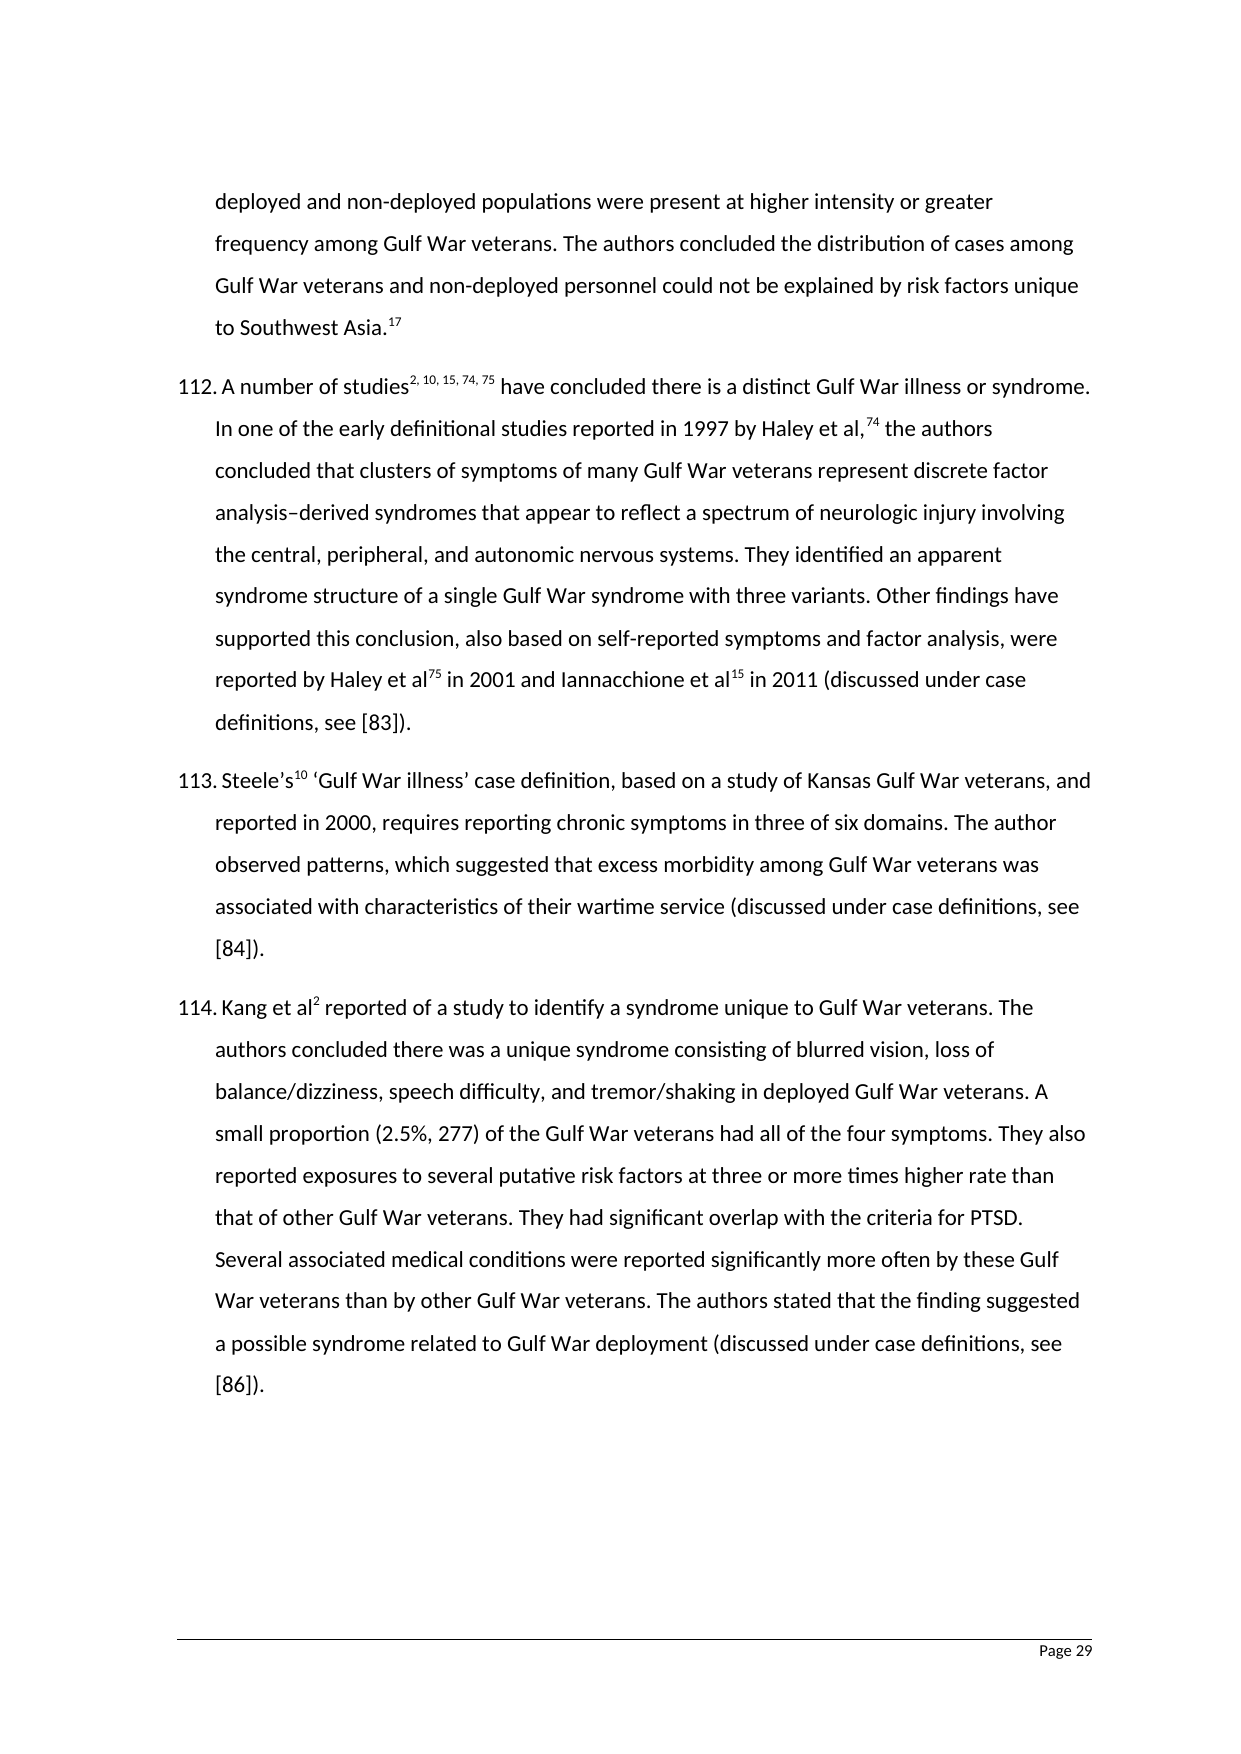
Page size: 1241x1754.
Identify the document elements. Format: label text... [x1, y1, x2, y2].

text A number of studies2, 10, 15, 74, 75 have concluded there is a distinct Gulf War illness or syndrome. In one of the early definitional studies reported in 1997 by Haley et al,74 the authors concluded that clusters of symptoms of many Gulf War veterans represent discrete factor analysis–derived syndromes that appear to reflect a spectrum of neurologic injury involving the central, peripheral, and autonomic nervous systems. They identified an apparent syndrome structure of a single Gulf War syndrome with three variants. Other findings have supported this conclusion, also based on self-reported symptoms and factor analysis, were reported by Haley et al75 in 2001 and Iannacchione et al15 in 2011 (discussed under case definitions, see [83]). [177, 372, 1092, 736]
text Kang et al2 reported of a study to identify a syndrome unique to Gulf War veterans. The authors concluded there was a unique syndrome consisting of blurred vision, loss of balance/dizziness, speech difficulty, and tremor/shaking in deployed Gulf War veterans. A small proportion (2.5%, 277) of the Gulf War veterans had all of the four symptoms. They also reported exposures to several putative risk factors at three or more times higher rate than that of other Gulf War veterans. They had significant overlap with the criteria for PTSD. Several associated medical conditions were reported significantly more often by these Gulf War veterans than by other Gulf War veterans. The authors stated that the finding suggested a possible syndrome related to Gulf War deployment (discussed under case definitions, see [86]). [177, 993, 1092, 1399]
text Steele’s10 ‘Gulf War illness’ case definition, based on a study of Kansas Gulf War veterans, and reported in 2000, requires reporting chronic symptoms in three of six domains. The author observed patterns, which suggested that excess morbidity among Gulf War veterans was associated with characteristics of their wartime service (discussed under case definitions, see [84]). [177, 766, 1092, 962]
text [177, 187, 1092, 341]
